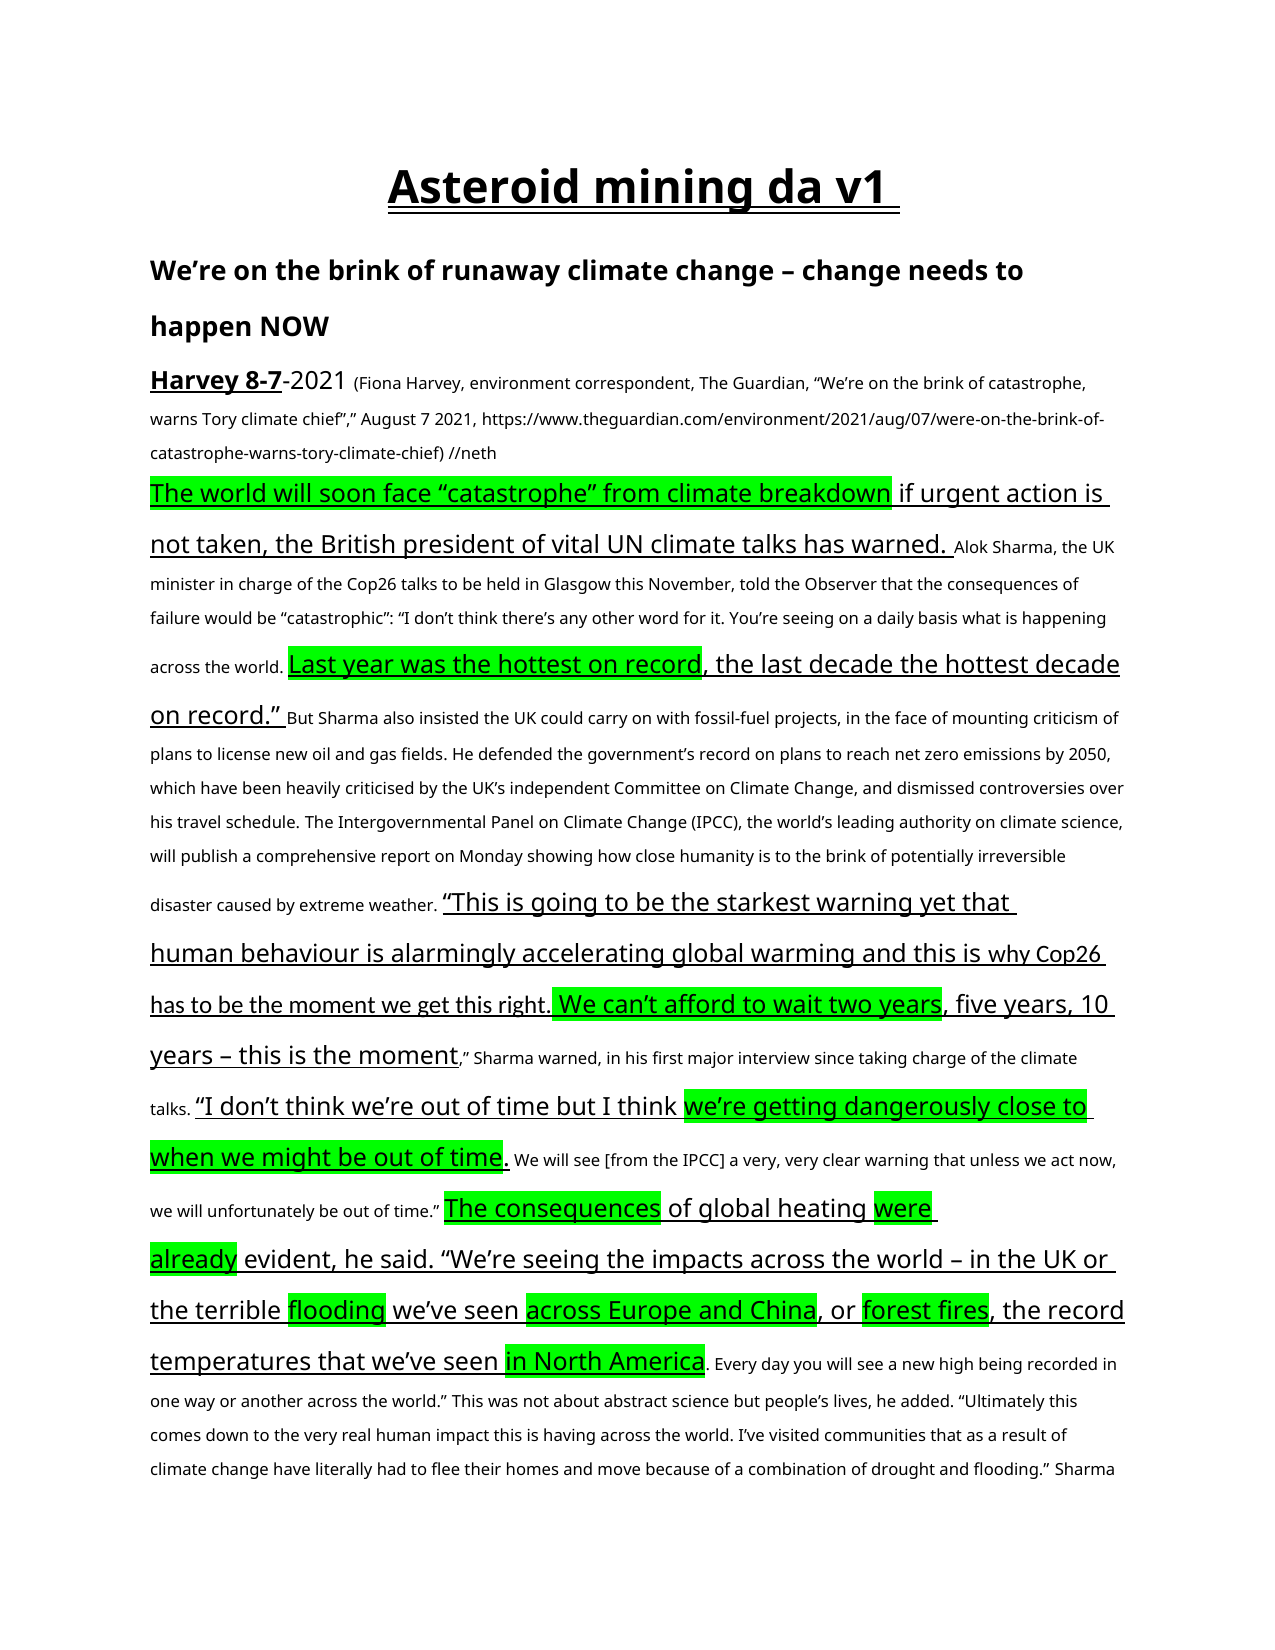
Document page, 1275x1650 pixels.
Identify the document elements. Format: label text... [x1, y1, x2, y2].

subtitle Asteroid mining da v1 [150, 154, 1125, 217]
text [150, 1324, 1125, 1480]
subtitle We’re on the brink of runaway climate change – change needs to happen NOW [150, 252, 1125, 344]
text Harvey 8-7-2021 (Fiona Harvey, environment correspondent, The Guardian, “We’re on the brink of catastrophe, warns Tory climate chief”,” August 7 2021, https://www.theguardian.com/environment/2021/aug/07/were-on-the-brink-of-catastrophe-warns-tory-climate-chief) //neth [150, 362, 1125, 465]
